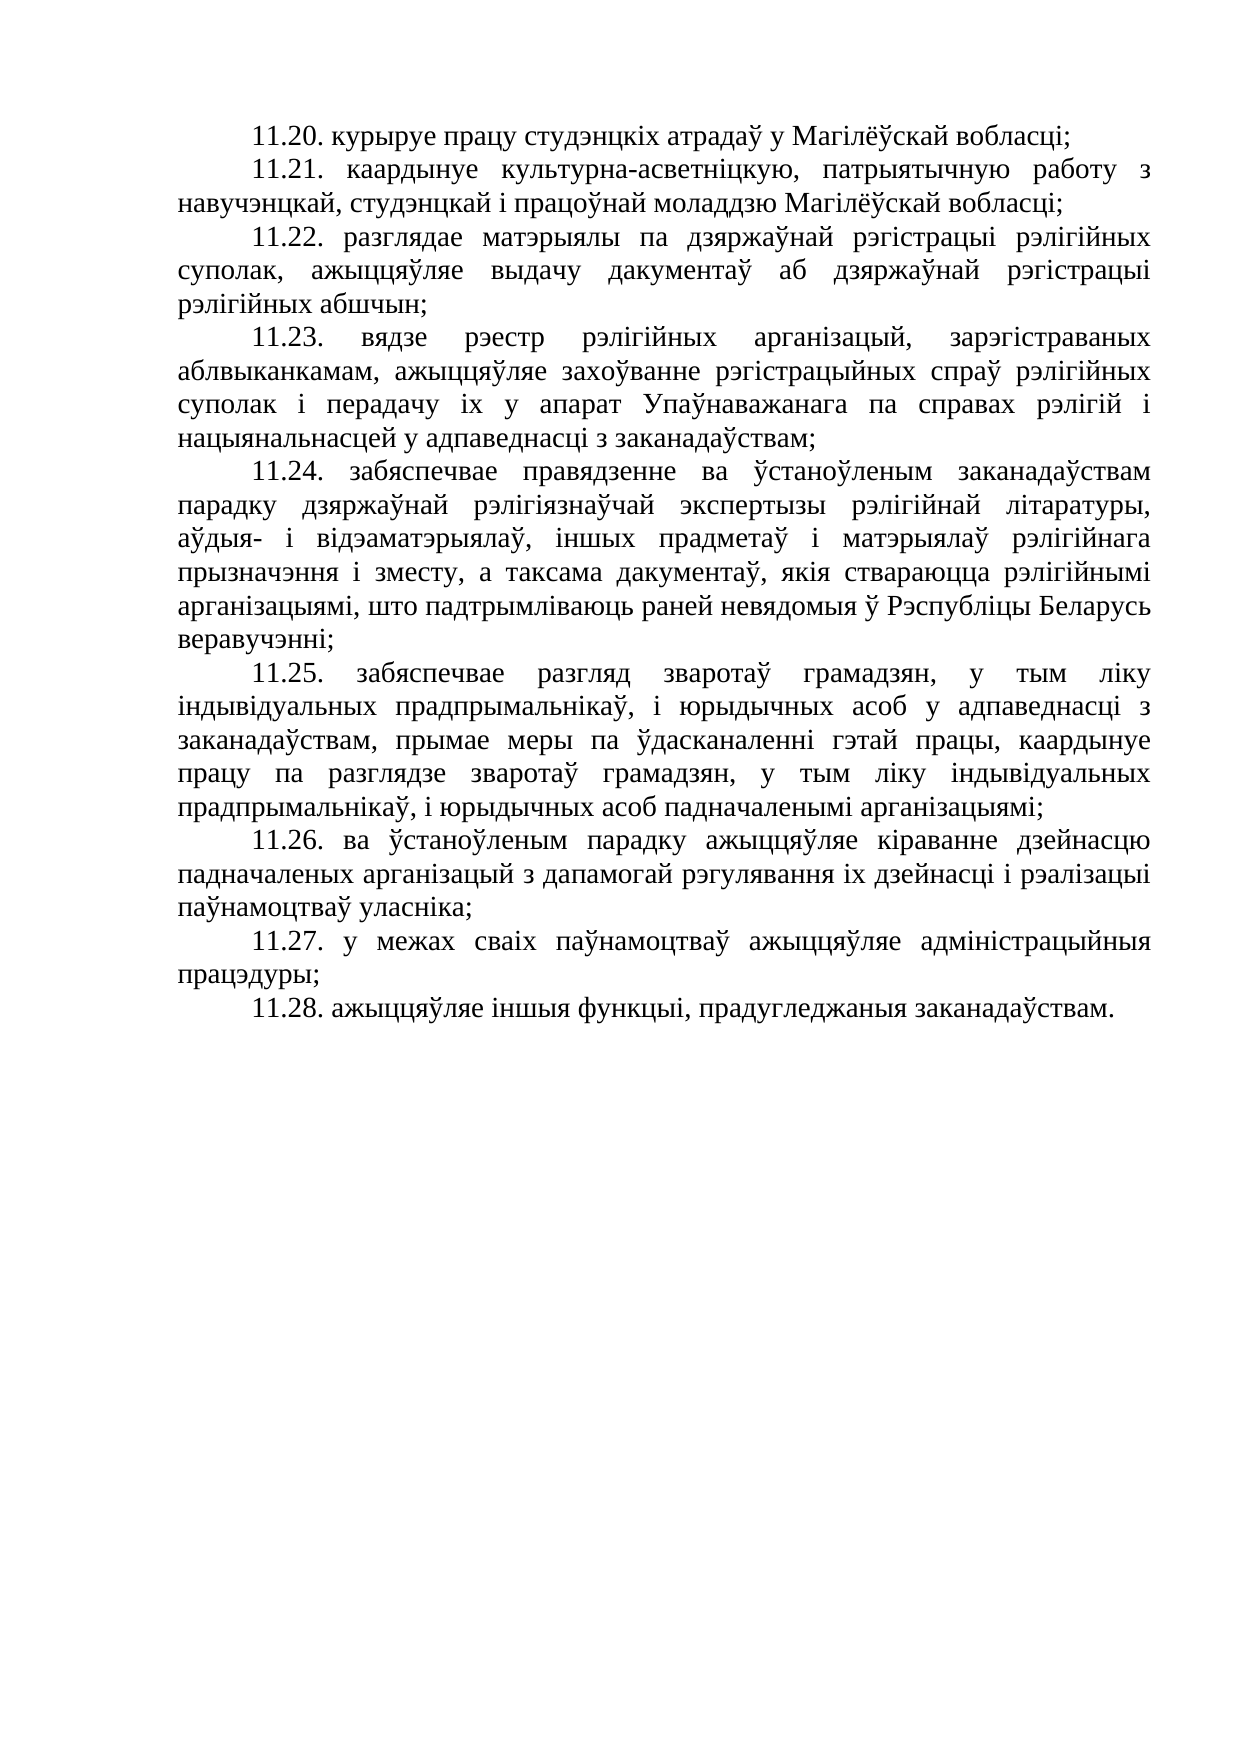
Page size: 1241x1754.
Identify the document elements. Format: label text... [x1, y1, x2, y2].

text 11.21. каардынуе культурна-асветніцкую, патрыятычную работу з навучэнцкай, студэнцкай і працоўнай моладдзю Магілёўскай вобласці; [177, 152, 1152, 219]
text 11.24. забяспечвае правядзенне ва ўстаноўленым заканадаўствам парадку дзяржаўнай рэлігіязнаўчай экспертызы рэлігійнай літаратуры, аўдыя- і відэаматэрыялаў, іншых прадметаў і матэрыялаў рэлігійнага прызначэння і зместу, а таксама дакументаў, якія ствараюцца рэлігійнымі арганізацыямі, што падтрымліваюць раней невядомыя ў Рэспубліцы Беларусь веравучэнні; [177, 453, 1152, 655]
text 11.22. разглядае матэрыялы па дзяржаўнай рэгістрацыі рэлігійных суполак, ажыццяўляе выдачу дакументаў аб дзяржаўнай рэгістрацыі рэлігійных абшчын; [177, 219, 1152, 319]
text 11.26. ва ўстаноўленым парадку ажыццяўляе кіраванне дзейнасцю падначаленых арганізацый з дапамогай рэгулявання іх дзейнасці і рэалізацыі паўнамоцтваў уласніка; [177, 822, 1152, 923]
text 11.20. курыруе працу студэнцкіх атрадаў у Магілёўскай вобласці; [177, 118, 1152, 152]
text 11.28. ажыццяўляе іншыя функцыі, прадугледжаныя заканадаўствам. [177, 990, 1152, 1024]
text 11.25. забяспечвае разгляд зваротаў грамадзян, у тым ліку індывідуальных прадпрымальнікаў, і юрыдычных асоб у адпаведнасці з заканадаўствам, прымае меры па ўдасканаленні гэтай працы, каардынуе працу па разглядзе зваротаў грамадзян, у тым ліку індывідуальных прадпрымальнікаў, і юрыдычных асоб падначаленымі арганізацыямі; [177, 655, 1152, 822]
text 11.23. вядзе рэестр рэлігійных арганізацый, зарэгістраваных аблвыканкамам, ажыццяўляе захоўванне рэгістрацыйных спраў рэлігійных суполак і перадачу іх у апарат Упаўнаважанага па справах рэлігій і нацыянальнасцей у адпаведнасці з заканадаўствам; [177, 319, 1152, 453]
text 11.27. у межах сваіх паўнамоцтваў ажыццяўляе адміністрацыйныя працэдуры; [177, 923, 1152, 990]
